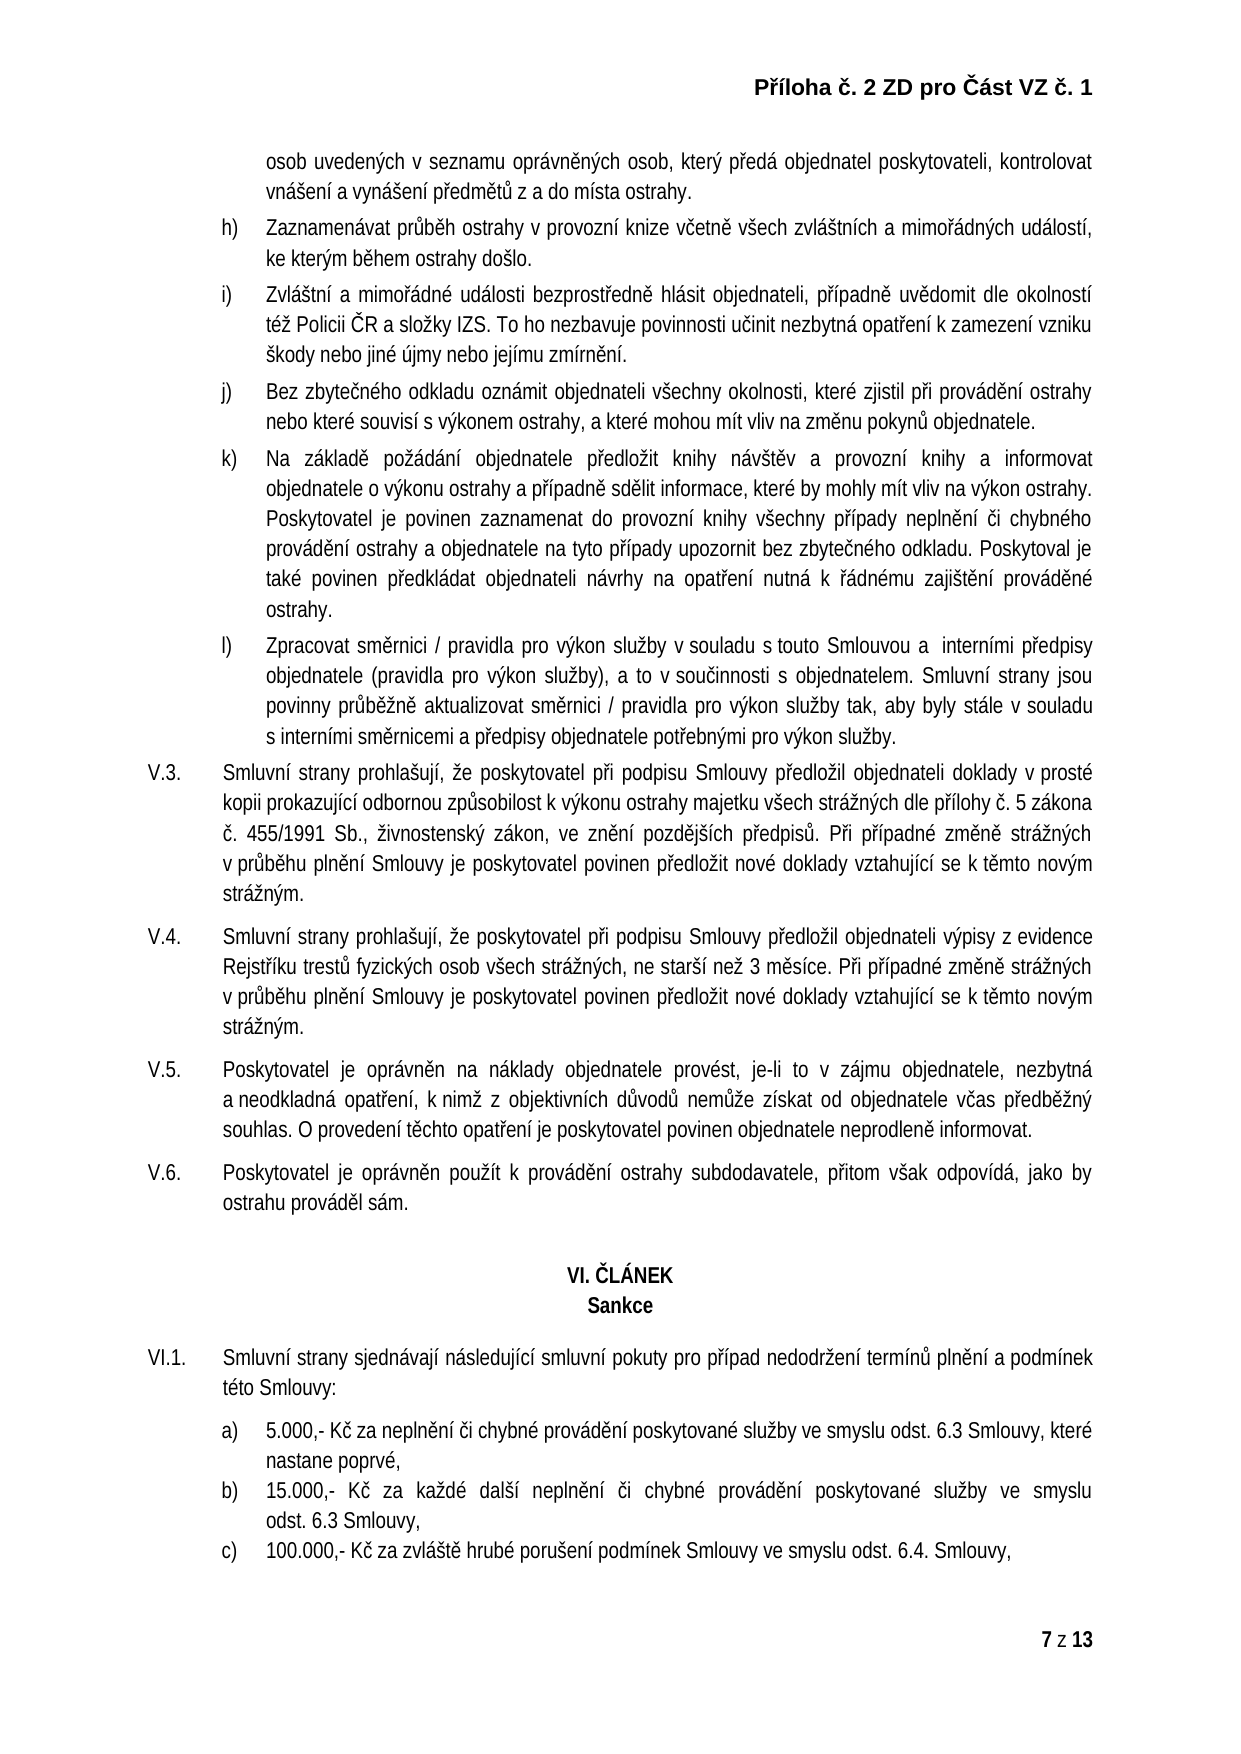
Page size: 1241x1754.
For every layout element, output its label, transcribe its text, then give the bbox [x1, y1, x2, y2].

list 15.000,- Kč za každé další neplnění či chybné provádění poskytované služby ve smyslu odst. 6.3 Smlouvy, [221, 1477, 1093, 1534]
list Na základě požádání objednatele předložit knihy návštěv a provozní knihy a informovat objednatele o výkonu ostrahy a případně sdělit informace, které by mohly mít vliv na výkon ostrahy. Poskytovatel je povinen zaznamenat do provozní knihy všechny případy neplnění či chybného provádění ostrahy a objednatele na tyto případy upozornit bez zbytečného odkladu. Poskytoval je také povinen předkládat objednateli návrhy na opatření nutná k řádnému zajištění prováděné ostrahy. [221, 444, 1093, 622]
list Poskytovatel je oprávněn použít k provádění ostrahy subdodavatele, přitom však odpovídá, jako by ostrahu prováděl sám. [148, 1159, 1093, 1216]
list Zpracovat směrnici / pravidla pro výkon služby v souladu s touto Smlouvou a interními předpisy objednatele (pravidla pro výkon služby), a to v součinnosti s objednatelem. Smluvní strany jsou povinny průběžně aktualizovat směrnici / pravidla pro výkon služby tak, aby byly stále v souladu s interními směrnicemi a předpisy objednatele potřebnými pro výkon služby. [221, 632, 1093, 749]
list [221, 148, 1093, 204]
list Smluvní strany prohlašují, že poskytovatel při podpisu Smlouvy předložil objednateli výpisy z evidence Rejstříku trestů fyzických osob všech strážných, ne starší než 3 měsíce. Při případné změně strážných v průběhu plnění Smlouvy je poskytovatel povinen předložit nové doklady vztahující se k těmto novým strážným. [148, 923, 1093, 1039]
list 5.000,- Kč za neplnění či chybné provádění poskytované služby ve smyslu odst. 6.3 Smlouvy, které nastane poprvé, [221, 1417, 1093, 1473]
list Smluvní strany sjednávají následující smluvní pokuty pro případ nedodržení termínů plnění a podmínek této Smlouvy: [148, 1344, 1093, 1400]
list Smluvní strany prohlašují, že poskytovatel při podpisu Smlouvy předložil objednateli doklady v prosté kopii prokazující odbornou způsobilost k výkonu ostrahy majetku všech strážných dle přílohy č. 5 zákona č. 455/1991 Sb., živnostenský zákon, ve znění pozdějších předpisů. Při případné změně strážných v průběhu plnění Smlouvy je poskytovatel povinen předložit nové doklady vztahující se k těmto novým strážným. [148, 759, 1093, 906]
subtitle ČLÁNEK [148, 1262, 1093, 1288]
list 100.000,- Kč za zvláště hrubé porušení podmínek Smlouvy ve smyslu odst. 6.4. Smlouvy, [221, 1537, 1093, 1564]
list Bez zbytečného odkladu oznámit objednateli všechny okolnosti, které zjistil při provádění ostrahy nebo které souvisí s výkonem ostrahy, a které mohou mít vliv na změnu pokynů objednatele. [221, 378, 1093, 434]
list Poskytovatel je oprávněn na náklady objednatele provést, je-li to v zájmu objednatele, nezbytná a neodkladná opatření, k nimž z objektivních důvodů nemůže získat od objednatele včas předběžný souhlas. O provedení těchto opatření je poskytovatel povinen objednatele neprodleně informovat. [148, 1056, 1093, 1143]
list Zaznamenávat průběh ostrahy v provozní knize včetně všech zvláštních a mimořádných událostí, ke kterým během ostrahy došlo. [221, 214, 1093, 271]
list Zvláštní a mimořádné události bezprostředně hlásit objednateli, případně uvědomit dle okolností též Policii ČR a složky IZS. To ho nezbavuje povinnosti učinit nezbytná opatření k zamezení vzniku škody nebo jiné újmy nebo jejímu zmírnění. [221, 281, 1093, 368]
text Sankce [148, 1292, 1093, 1319]
